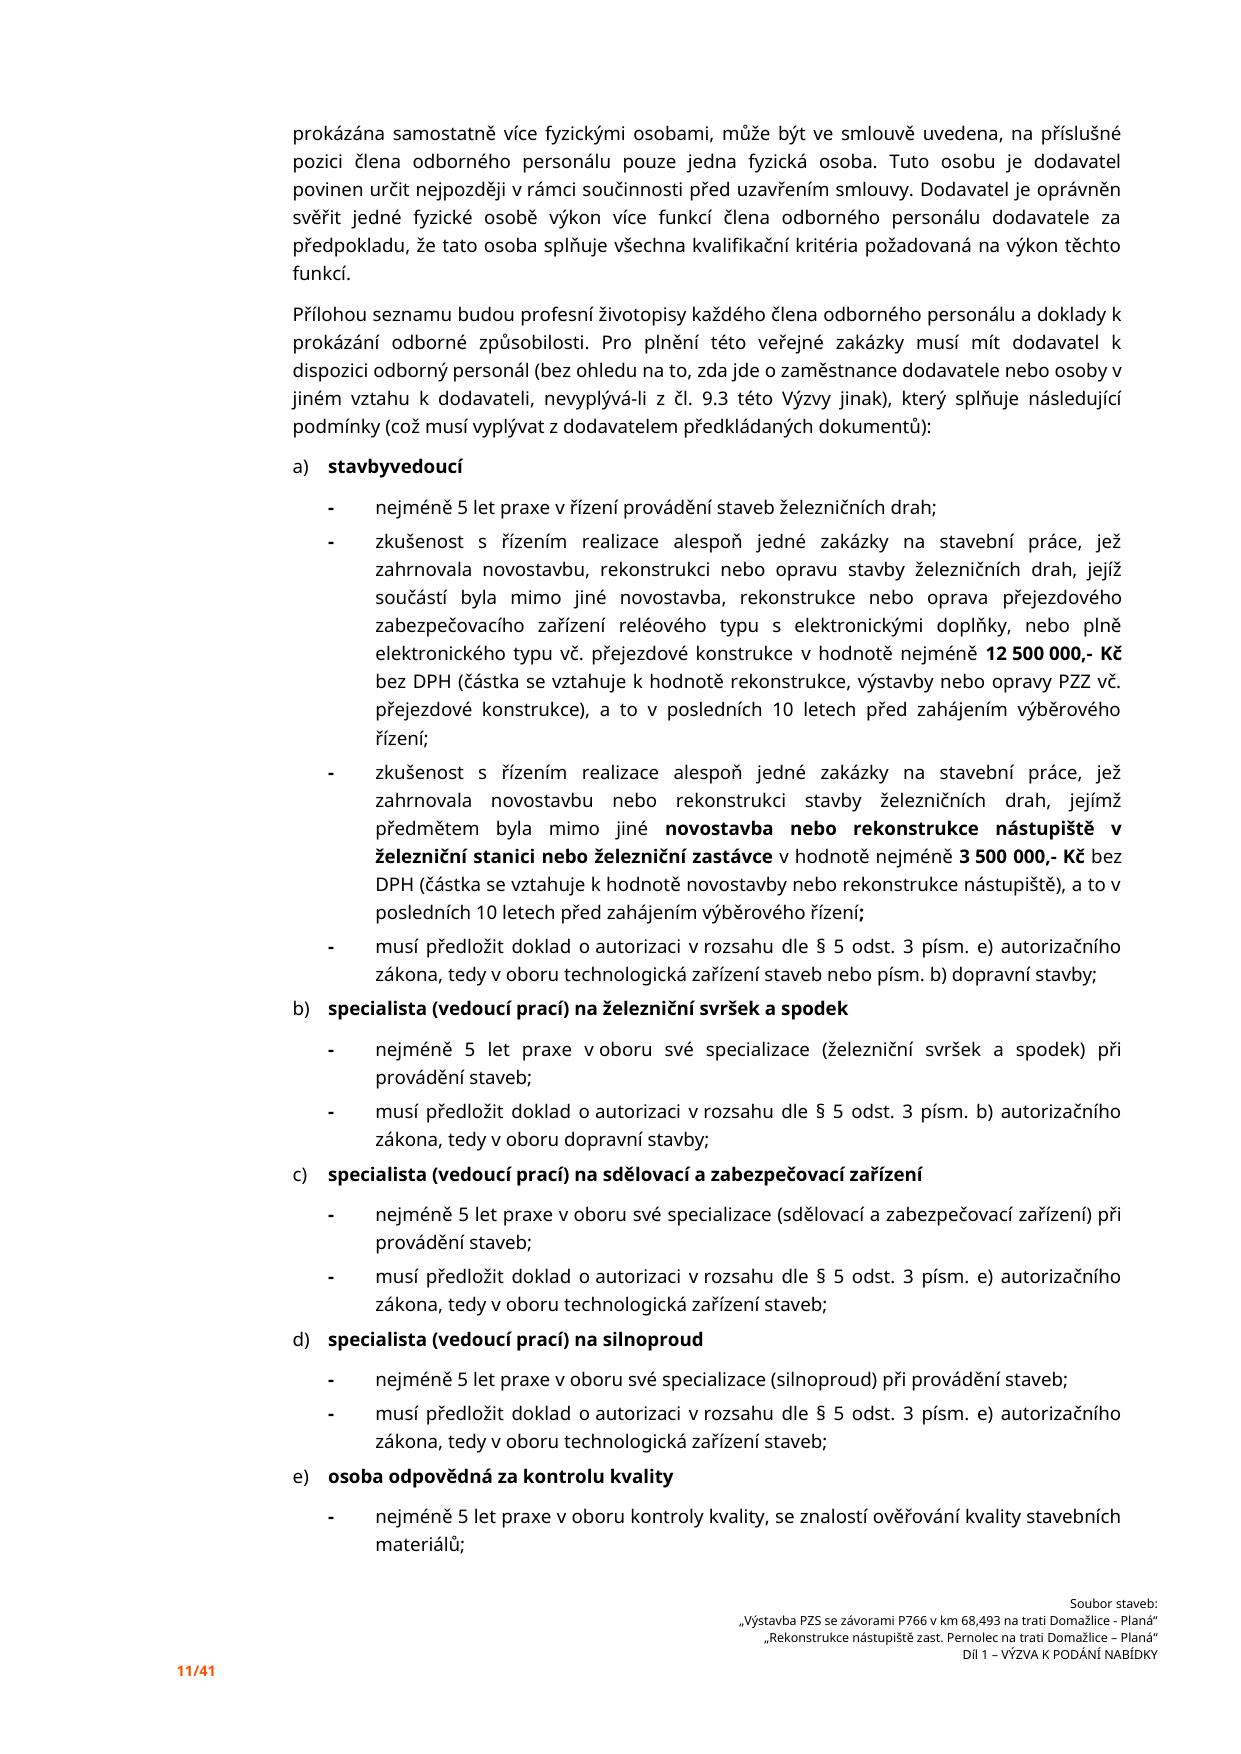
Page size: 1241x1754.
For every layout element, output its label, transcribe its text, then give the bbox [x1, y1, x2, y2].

text nejméně 5 let praxe v oboru své specializace (silnoproud) při provádění staveb; [328, 1366, 1122, 1392]
text musí předložit doklad o autorizaci v rozsahu dle § 5 odst. 3 písm. e) autorizačního zákona, tedy v oboru technologická zařízení staveb nebo písm. b) dopravní stavby; [328, 933, 1122, 987]
text specialista (vedoucí prací) na sdělovací a zabezpečovací zařízení [292, 1161, 1122, 1186]
text zkušenost s řízením realizace alespoň jedné zakázky na stavební práce, jež zahrnovala novostavbu nebo rekonstrukci stavby železničních drah, jejímž předmětem byla mimo jiné novostavba nebo rekonstrukce nástupiště v železniční stanici nebo železniční zastávce v hodnotě nejméně 3 500 000,- Kč bez DPH (částka se vztahuje k hodnotě novostavby nebo rekonstrukce nástupiště), a to v posledních 10 letech před zahájením výběrového řízení; [328, 759, 1122, 925]
text specialista (vedoucí prací) na železniční svršek a spodek [292, 996, 1122, 1021]
list stavbyvedoucí [292, 454, 1122, 479]
text osoba odpovědná za kontrolu kvality [292, 1463, 1122, 1488]
text specialista (vedoucí prací) na silnoproud [292, 1326, 1122, 1351]
text musí předložit doklad o autorizaci v rozsahu dle § 5 odst. 3 písm. e) autorizačního zákona, tedy v oboru technologická zařízení staveb; [328, 1264, 1122, 1317]
text musí předložit doklad o autorizaci v rozsahu dle § 5 odst. 3 písm. b) autorizačního zákona, tedy v oboru dopravní stavby; [328, 1098, 1122, 1152]
text nejméně 5 let praxe v řízení provádění staveb železničních drah; [328, 494, 1122, 520]
text nejméně 5 let praxe v oboru kontroly kvality, se znalostí ověřování kvality stavebních materiálů; [328, 1503, 1122, 1557]
text nejméně 5 let praxe v oboru své specializace (železniční svršek a spodek) při provádění staveb; [328, 1036, 1122, 1090]
text zkušenost s řízením realizace alespoň jedné zakázky na stavební práce, jež zahrnovala novostavbu, rekonstrukci nebo opravu stavby železničních drah, jejíž součástí byla mimo jiné novostavba, rekonstrukce nebo oprava přejezdového zabezpečovacího zařízení reléového typu s elektronickými doplňky, nebo plně elektronického typu vč. přejezdové konstrukce v hodnotě nejméně 12 500 000,- Kč bez DPH (částka se vztahuje k hodnotě rekonstrukce, výstavby nebo opravy PZZ vč. přejezdové konstrukce), a to v posledních 10 letech před zahájením výběrového řízení; [328, 529, 1122, 750]
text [292, 121, 1122, 286]
text Přílohou seznamu budou profesní životopisy každého člena odborného personálu a doklady k prokázání odborné způsobilosti. Pro plnění této veřejné zakázky musí mít dodavatel k dispozici odborný personál (bez ohledu na to, zda jde o zaměstnance dodavatele nebo osoby v jiném vztahu k dodavateli, nevyplývá-li z čl. 9.3 této Výzvy jinak), který splňuje následující podmínky (což musí vyplývat z dodavatelem předkládaných dokumentů): [292, 301, 1122, 439]
text musí předložit doklad o autorizaci v rozsahu dle § 5 odst. 3 písm. e) autorizačního zákona, tedy v oboru technologická zařízení staveb; [328, 1401, 1122, 1454]
text nejméně 5 let praxe v oboru své specializace (sdělovací a zabezpečovací zařízení) při provádění staveb; [328, 1201, 1122, 1255]
